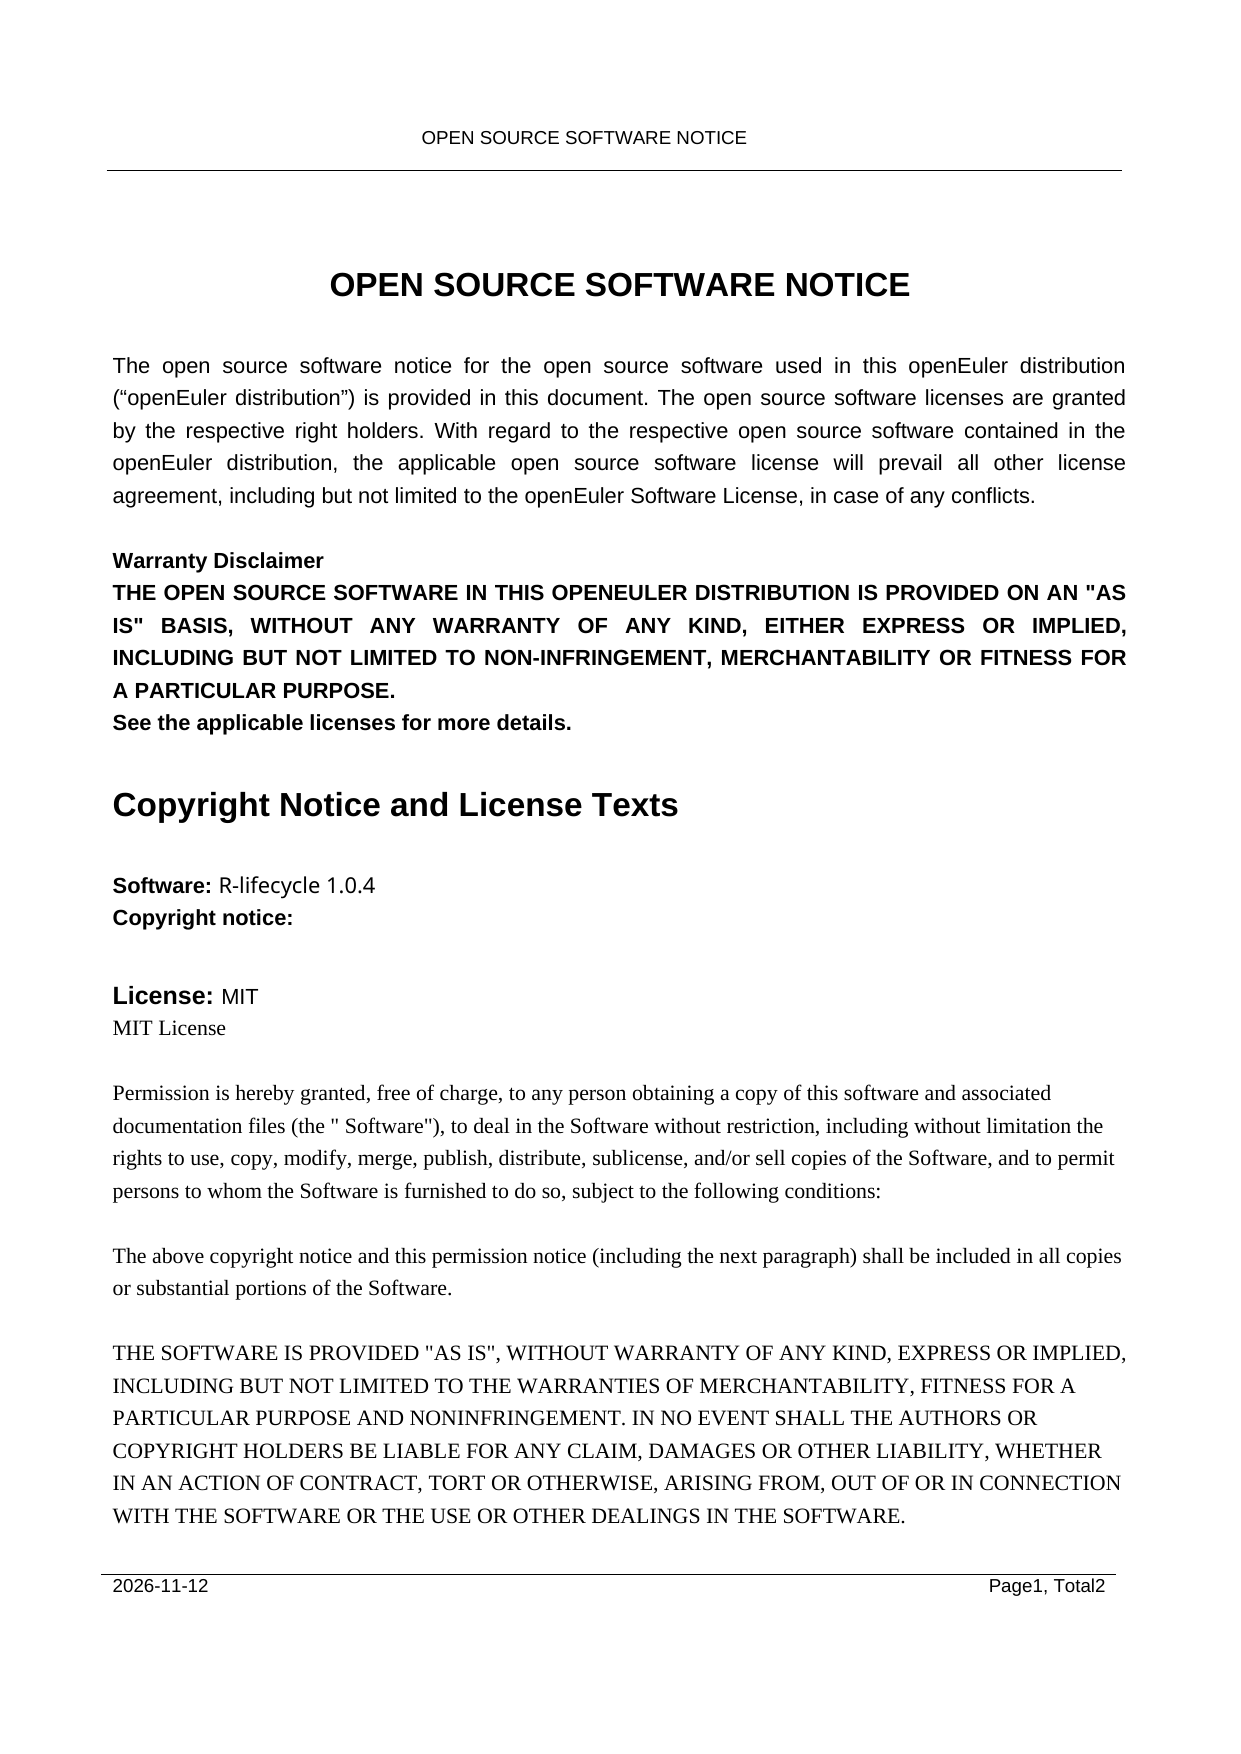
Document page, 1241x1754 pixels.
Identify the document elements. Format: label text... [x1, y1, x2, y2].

text Warranty Disclaimer [112, 544, 1128, 576]
text Copyright Notice and License Texts [112, 771, 1128, 836]
text THE OPEN SOURCE SOFTWARE IN THIS OPENEULER DISTRIBUTION IS PROVIDED ON AN "AS IS" BASIS, WITHOUT ANY WARRANTY OF ANY KIND, EITHER EXPRESS OR IMPLIED, INCLUDING BUT NOT LIMITED TO NON-INFRINGEMENT, MERCHANTABILITY OR FITNESS FOR A PARTICULAR PURPOSE. See the applicable licenses for more details. [112, 576, 1128, 739]
text OPEN SOURCE SOFTWARE NOTICE [112, 251, 1128, 316]
text License: MIT [112, 979, 1128, 1012]
text Copyright notice: [112, 901, 1128, 934]
text MIT License Permission is hereby granted, free of charge, to any person obtaining a copy of this software and associated documentation files (the " Software"), to deal in the Software without restriction, including without limitation the rights to use, copy, modify, merge, publish, distribute, sublicense, and/or sell copies of the Software, and to permit persons to whom the Software is furnished to do so, subject to the following conditions: The above copyright notice and this permission notice (including the next paragraph) shall be included in all copies or substantial portions of the Software. THE SOFTWARE IS PROVIDED "AS IS", WITHOUT WARRANTY OF ANY KIND, EXPRESS OR IMPLIED, INCLUDING BUT NOT LIMITED TO THE WARRANTIES OF MERCHANTABILITY, FITNESS FOR A PARTICULAR PURPOSE AND NONINFRINGEMENT. IN NO EVENT SHALL THE AUTHORS OR COPYRIGHT HOLDERS BE LIABLE FOR ANY CLAIM, DAMAGES OR OTHER LIABILITY, WHETHER IN AN ACTION OF CONTRACT, TORT OR OTHERWISE, ARISING FROM, OUT OF OR IN CONNECTION WITH THE SOFTWARE OR THE USE OR OTHER DEALINGS IN THE SOFTWARE. [112, 1012, 1128, 1564]
title Software: R-lifecycle 1.0.4 [112, 869, 1128, 901]
text The open source software notice for the open source software used in this openEuler distribution (“openEuler distribution”) is provided in this document. The open source software licenses are granted by the respective right holders. With regard to the respective open source software contained in the openEuler distribution, the applicable open source software license will prevail all other license agreement, including but not limited to the openEuler Software License, in case of any conflicts. [112, 349, 1128, 511]
